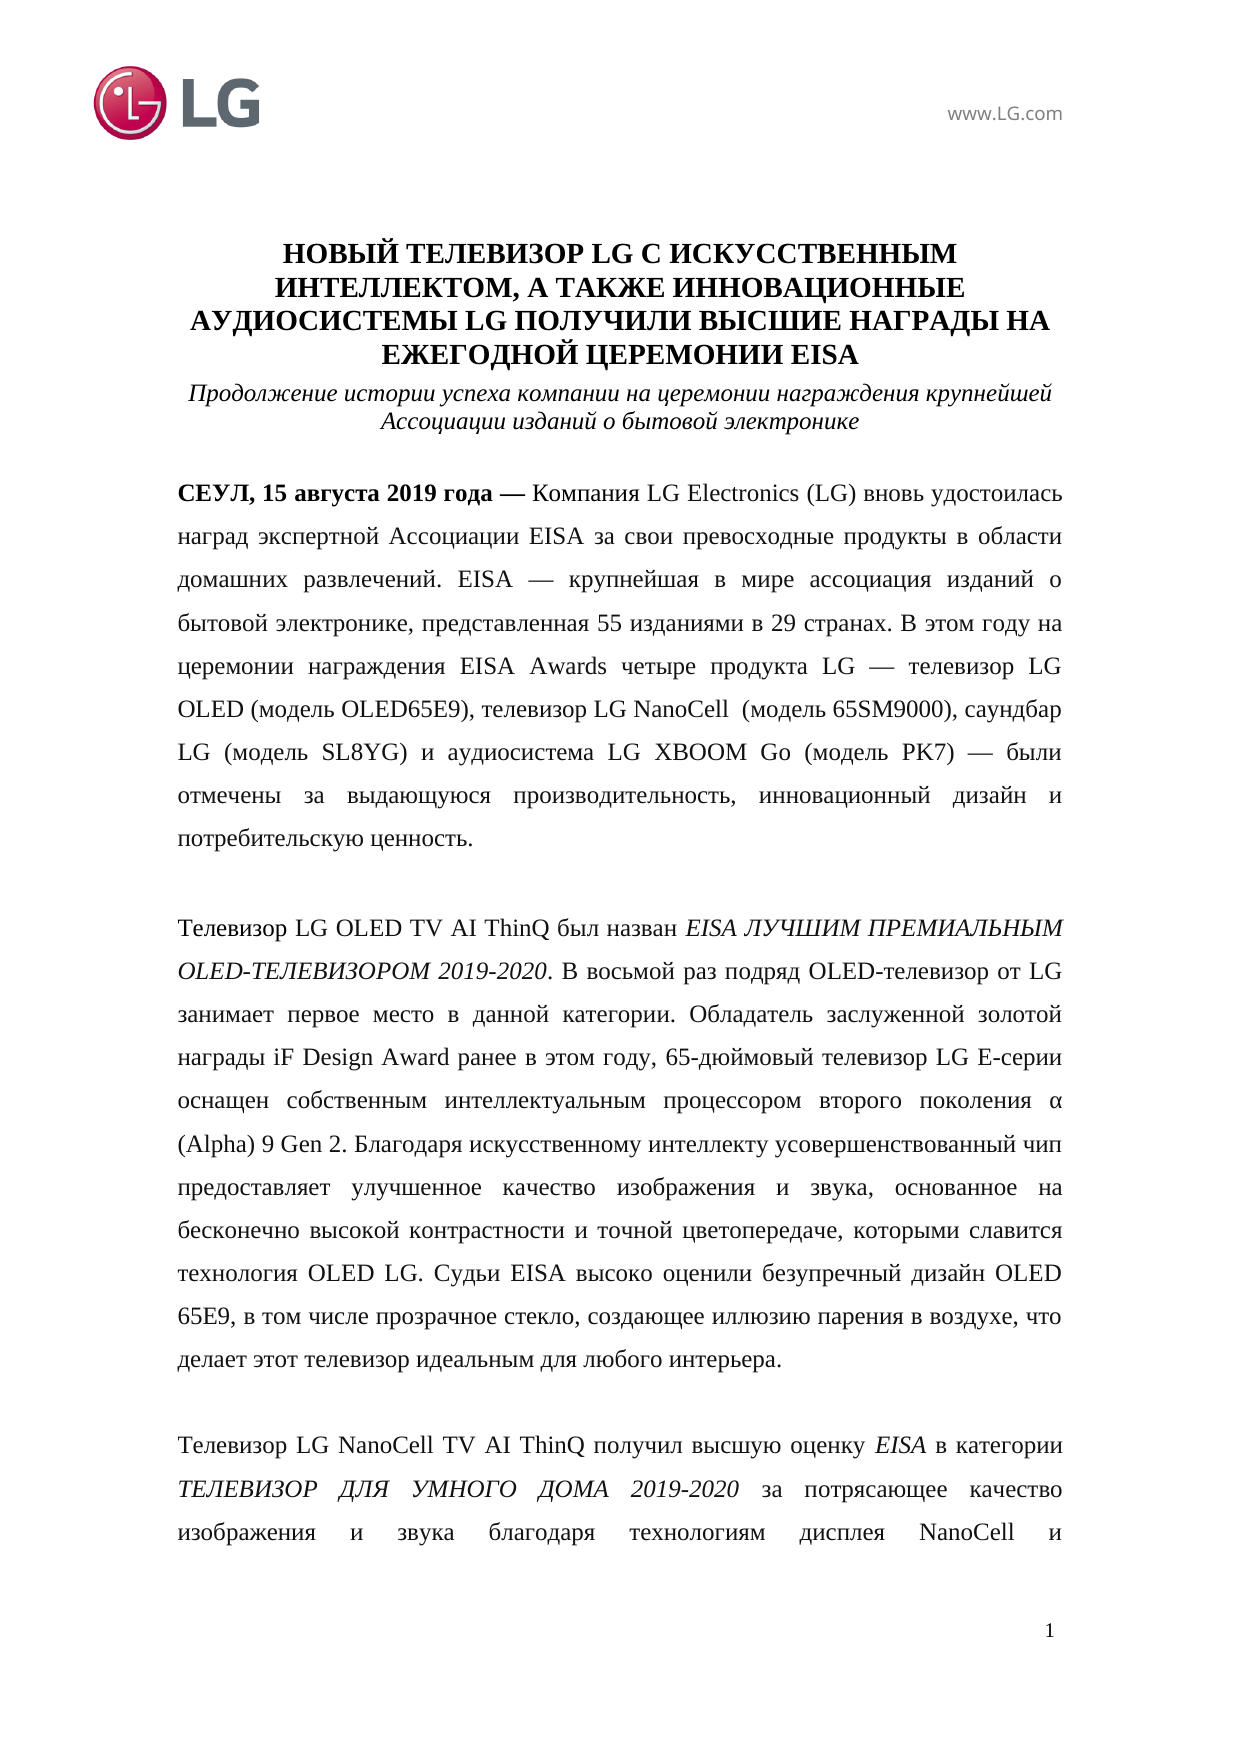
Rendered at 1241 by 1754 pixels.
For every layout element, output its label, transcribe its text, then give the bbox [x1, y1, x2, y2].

text Продолжение истории успеха компании на церемонии награждения крупнейшей Ассоциации изданий о бытовой электронике [177, 378, 1063, 435]
text НОВЫЙ ТЕЛЕВИЗОР LG С ИСКУССТВЕННЫМ ИНТЕЛЛЕКТОМ, А ТАКЖЕ ИННОВАЦИОННЫЕ АУДИОСИСТЕМЫ LG ПОЛУЧИЛИ ВЫСШИЕ НАГРАДЫ НА ЕЖЕГОДНОЙ ЦЕРЕМОНИИ EISA [177, 236, 1063, 370]
text СЕУЛ, 15 августа 2019 года — Компания LG Electronics (LG) вновь удостоилась наград экспертной Ассоциации EISA за свои превосходные продукты в области домашних развлечений. EISA — крупнейшая в мире ассоциация изданий о бытовой электронике, представленная 55 изданиями в 29 странах. В этом году на церемонии награждения EISA Awards четыре продукта LG — телевизор LG OLED (модель OLED65E9), телевизор LG NanoCell (модель 65SM9000), саундбар LG (модель SL8YG) и аудиосистема LG XBOOM Go (модель PK7) — были отмечены за выдающуюся производительность, инновационный дизайн и потребительскую ценность. [177, 478, 1063, 852]
picture [91, 65, 264, 144]
text Телевизор LG OLED TV AI ThinQ был назван EISA ЛУЧШИМ ПРЕМИАЛЬНЫМ OLED-ТЕЛЕВИЗОРОМ 2019-2020. В восьмой раз подряд OLED-телевизор от LG занимает первое место в данной категории. Обладатель заслуженной золотой награды iF Design Award ранее в этом году, 65-дюймовый телевизор LG E-серии оснащен собственным интеллектуальным процессором второго поколения α (Alpha) 9 Gen 2. Благодаря искусственному интеллекту усовершенствованный чип предоставляет улучшенное качество изображения и звука, основанное на бесконечно высокой контрастности и точной цветопередаче, которыми славится технология OLED LG. Судьи EISA высоко оценили безупречный дизайн OLED 65E9, в том числе прозрачное стекло, создающее иллюзию парения в воздухе, что делает этот телевизор идеальным для любого интерьера. [177, 913, 1063, 1373]
